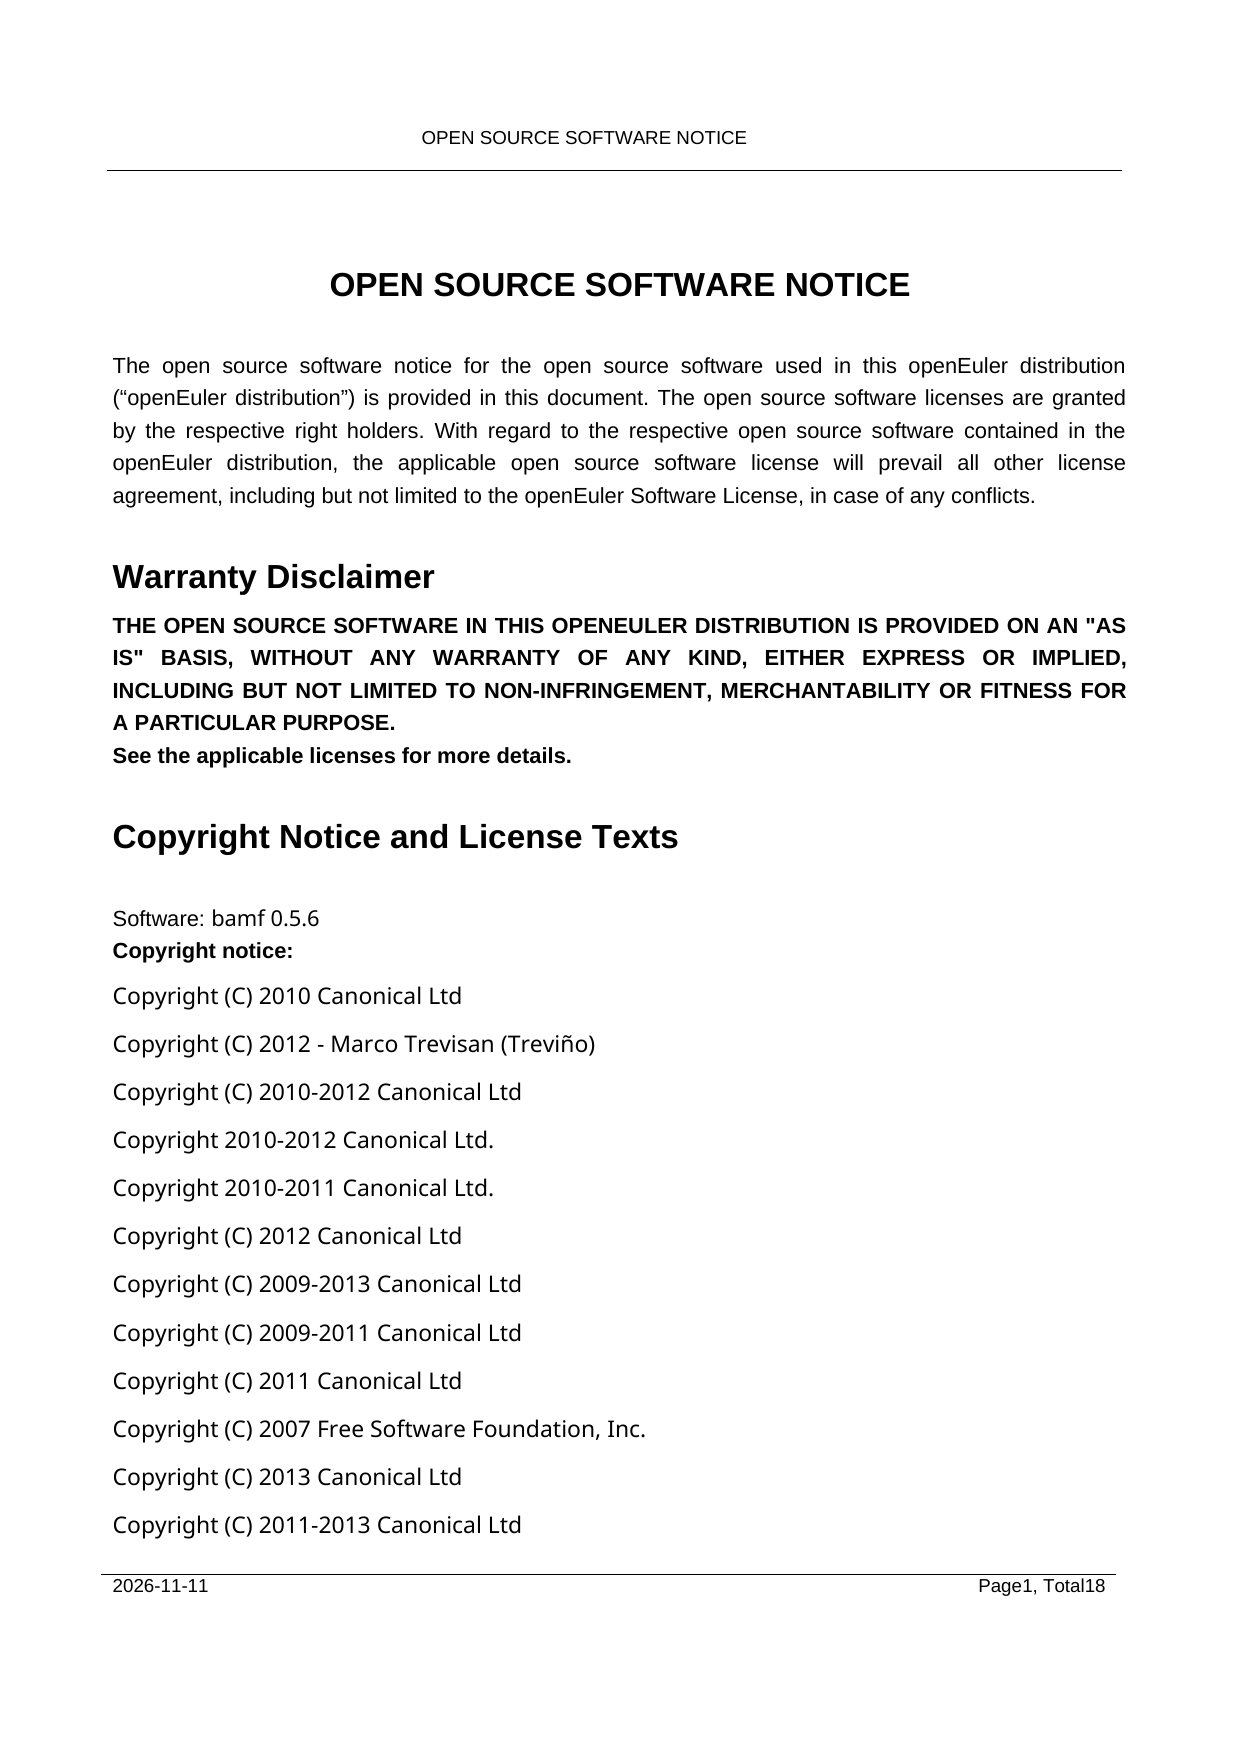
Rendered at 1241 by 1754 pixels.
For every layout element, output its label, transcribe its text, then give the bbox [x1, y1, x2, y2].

text Warranty Disclaimer [112, 544, 1128, 609]
text Copyright 2010-2011 Canonical Ltd. [112, 1172, 1128, 1204]
text Copyright (C) 2012 - Marco Trevisan (Treviño) [112, 1027, 1128, 1060]
text Copyright (C) 2009-2011 Canonical Ltd [112, 1316, 1128, 1348]
text Copyright (C) 2009-2013 Canonical Ltd [112, 1268, 1128, 1300]
text Copyright (C) 2007 Free Software Foundation, Inc. [112, 1412, 1128, 1445]
text Software: bamf 0.5.6 [112, 901, 1128, 934]
text Copyright notice: [112, 934, 1128, 966]
text Copyright (C) 2011 Canonical Ltd [112, 1364, 1128, 1397]
text Copyright (C) 2011-2013 Canonical Ltd [112, 1508, 1128, 1541]
text Copyright (C) 2010-2012 Canonical Ltd [112, 1075, 1128, 1108]
text The open source software notice for the open source software used in this openEuler distribution (“openEuler distribution”) is provided in this document. The open source software licenses are granted by the respective right holders. With regard to the respective open source software contained in the openEuler distribution, the applicable open source software license will prevail all other license agreement, including but not limited to the openEuler Software License, in case of any conflicts. [112, 349, 1128, 511]
text Copyright (C) 2013 Canonical Ltd [112, 1460, 1128, 1493]
text Copyright 2010-2012 Canonical Ltd. [112, 1123, 1128, 1156]
text Copyright (C) 2010 Canonical Ltd [112, 979, 1128, 1012]
text THE OPEN SOURCE SOFTWARE IN THIS OPENEULER DISTRIBUTION IS PROVIDED ON AN "AS IS" BASIS, WITHOUT ANY WARRANTY OF ANY KIND, EITHER EXPRESS OR IMPLIED, INCLUDING BUT NOT LIMITED TO NON-INFRINGEMENT, MERCHANTABILITY OR FITNESS FOR A PARTICULAR PURPOSE. See the applicable licenses for more details. [112, 609, 1128, 771]
text Copyright Notice and License Texts [112, 804, 1128, 869]
text OPEN SOURCE SOFTWARE NOTICE [112, 251, 1128, 316]
text Copyright (C) 2012 Canonical Ltd [112, 1220, 1128, 1252]
